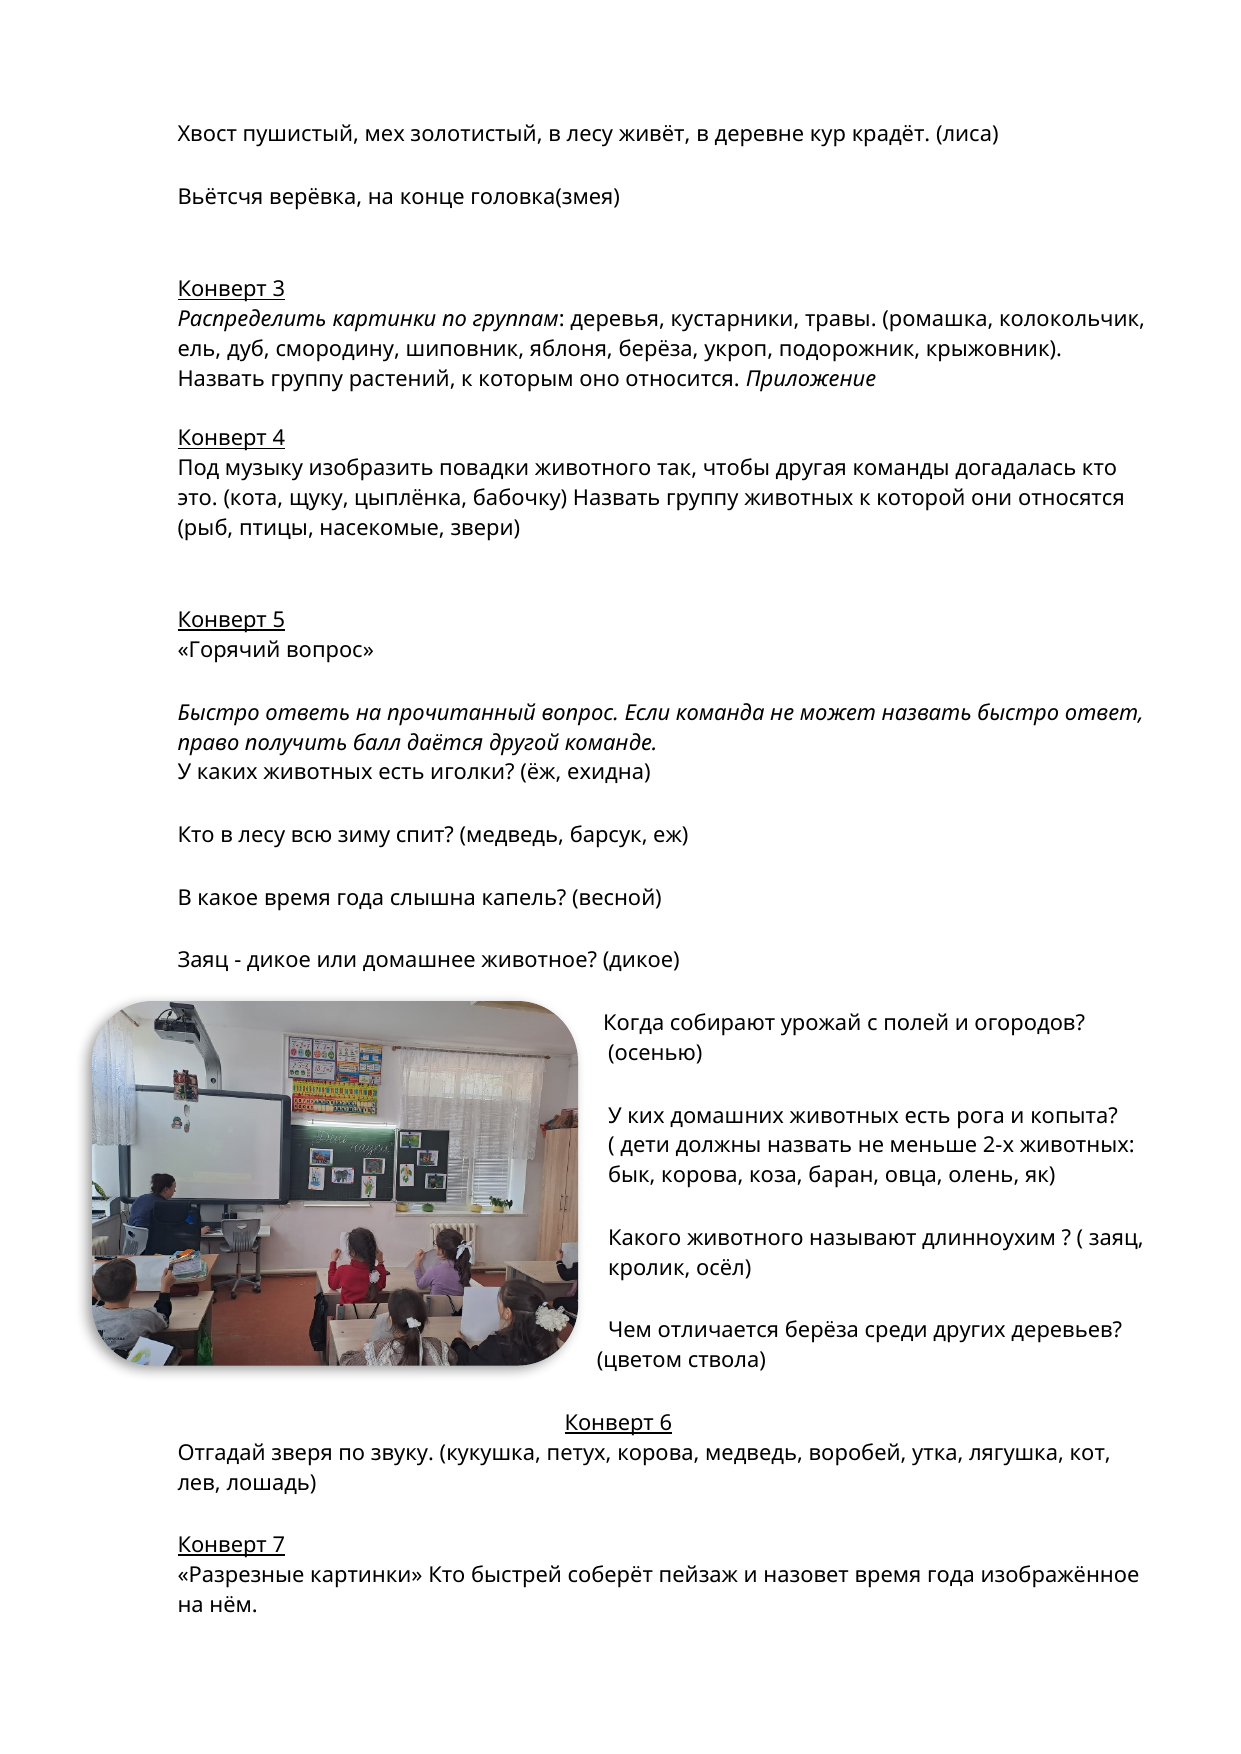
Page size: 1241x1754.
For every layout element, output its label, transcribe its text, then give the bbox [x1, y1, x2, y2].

text Конверт 6 [177, 1407, 1152, 1437]
text Когда собирают урожай с полей и огородов? (осенью) [549, 1007, 1152, 1067]
text Вьётсчя верёвка, на конце головка(змея) [177, 181, 1152, 211]
text Быстро ответь на прочитанный вопрос. Если команда не может назвать быстро ответ, право получить балл даётся другой команде. [177, 697, 1152, 756]
text Под музыку изобразить повадки животного так, чтобы другая команды догадалась кто это. (кота, щуку, цыплёнка, бабочку) Назвать группу животных к которой они относятся (рыб, птицы, насекомые, звери) [177, 452, 1152, 541]
text Конверт 3 [177, 273, 1152, 303]
text Чем отличается берёза среди других деревьев? (цветом ствола) [536, 1314, 1152, 1374]
text В какое время года слышна капель? (весной) [177, 882, 1152, 911]
text У каких животных есть иголки? (ёж, ехидна) [177, 756, 1152, 786]
text Конверт 4 [177, 422, 1152, 452]
text Заяц - дикое или домашнее животное? (дикое) [177, 944, 1152, 974]
text Конверт 7 [177, 1529, 1152, 1559]
text «Горячий вопрос» [177, 634, 1152, 664]
text «Разрезные картинки» Кто быстрей соберёт пейзаж и назовет время года изображённое на нём. [177, 1559, 1152, 1618]
text Кто в лесу всю зиму спит? (медведь, барсук, еж) [177, 819, 1152, 849]
text У ких домашних животных есть рога и копыта? ( дети должны назвать не меньше 2-х животных: бык, корова, коза, баран, овца, олень, як) [582, 1099, 1152, 1189]
text Отгадай зверя по звуку. (кукушка, петух, корова, медведь, воробей, утка, лягушка, кот, лев, лошадь) [177, 1437, 1152, 1496]
text Какого животного называют длинноухим ? ( заяц, кролик, осёл) [582, 1222, 1152, 1281]
text Конверт 5 [177, 604, 1152, 634]
text Распределить картинки по группам: деревья, кустарники, травы. (ромашка, колокольчик, ель, дуб, смородину, шиповник, яблоня, берёза, укроп, подорожник, крыжовник). Назвать группу растений, к которым оно относится. Приложение [177, 303, 1152, 392]
picture [92, 1001, 579, 1366]
text Хвост пушистый, мех золотистый, в лесу живёт, в деревне кур крадёт. (лиса) [177, 118, 1152, 148]
